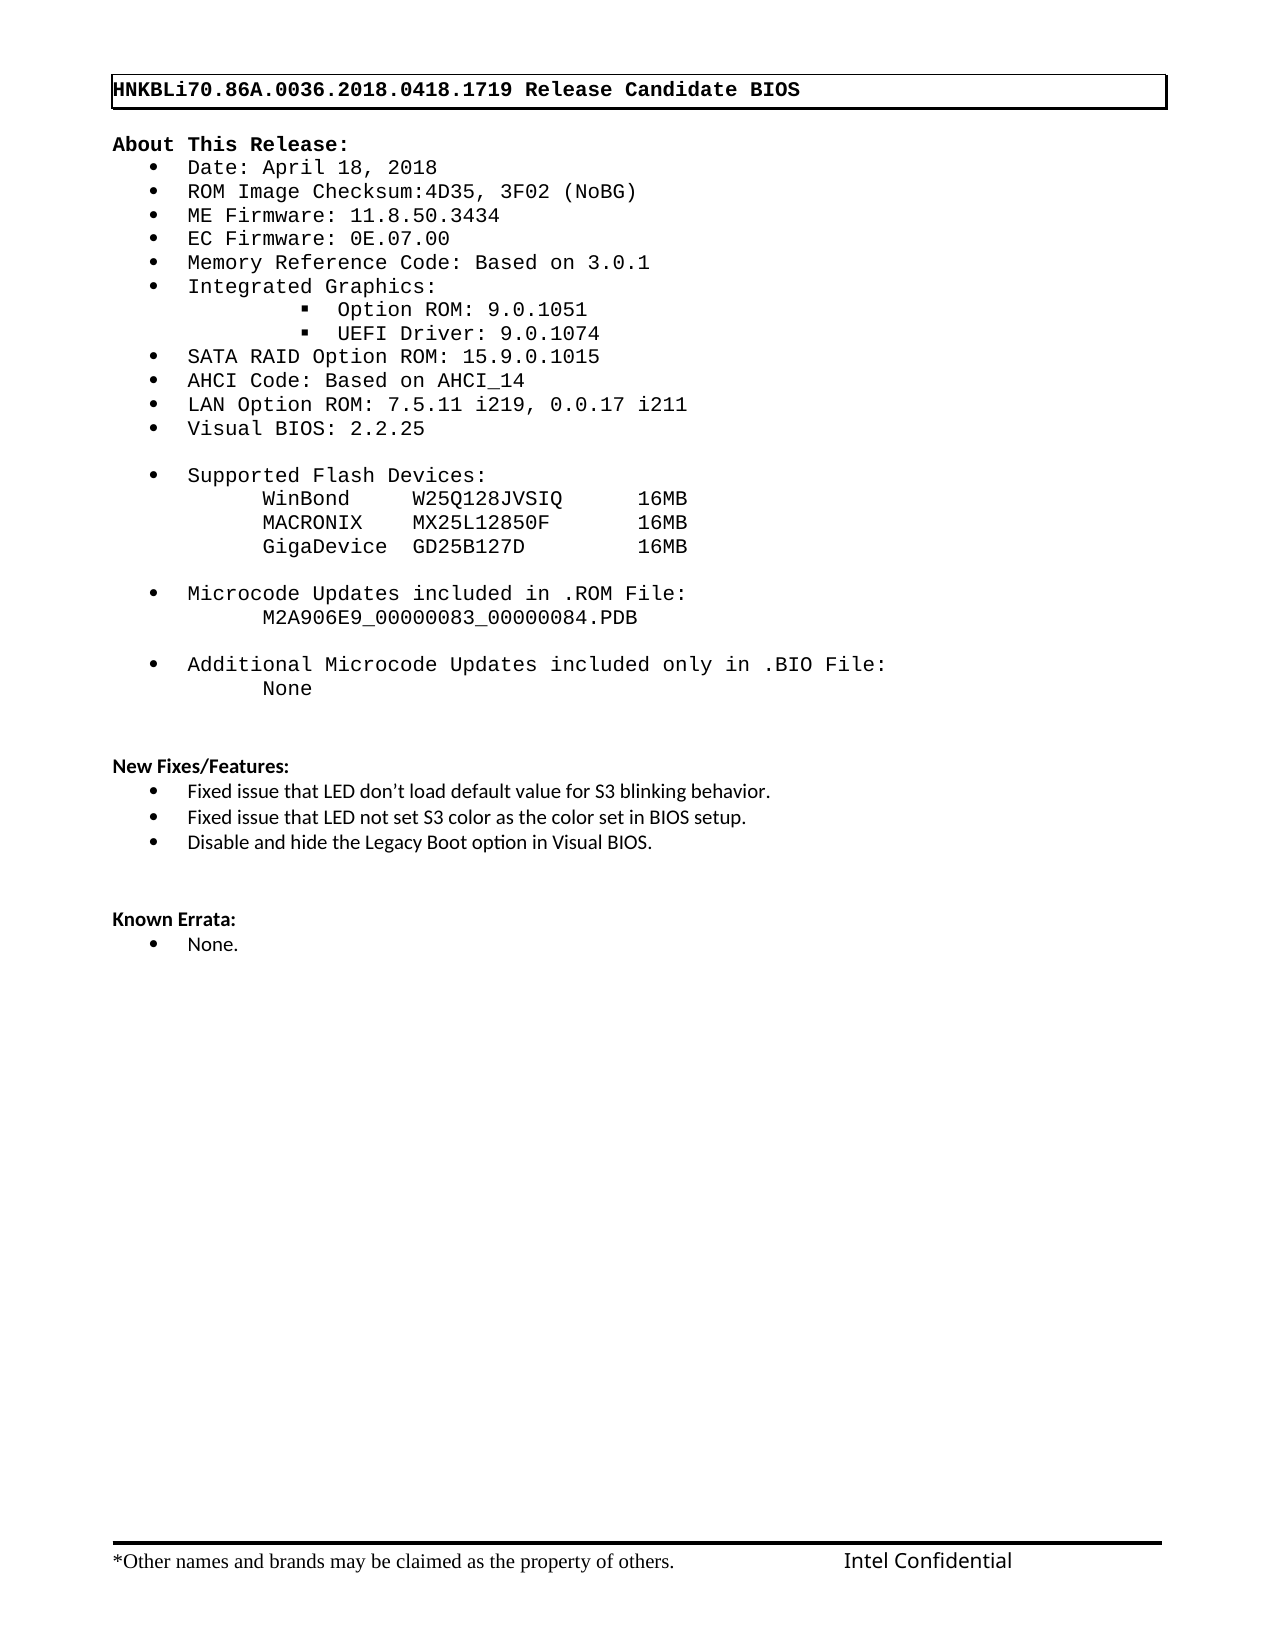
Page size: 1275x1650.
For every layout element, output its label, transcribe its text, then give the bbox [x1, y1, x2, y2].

list AHCI Code: Based on AHCI_14 [150, 370, 1162, 394]
text MACRONIX MX25L12850F 16MB [262, 512, 1162, 536]
text Known Errata: [112, 906, 1162, 931]
list SATA RAID Option ROM: 15.9.0.1015 [150, 347, 1162, 370]
text None [262, 678, 1162, 701]
list Integrated Graphics: [150, 276, 1162, 299]
list ROM Image Checksum:4D35, 3F02 (NoBG) [150, 181, 1162, 205]
list Supported Flash Devices: [150, 465, 1162, 488]
text GigaDevice GD25B127D 16MB [262, 536, 1162, 559]
list Microcode Updates included in .ROM File: [150, 583, 1162, 607]
list Fixed issue that LED not set S3 color as the color set in BIOS setup. [150, 804, 1162, 829]
list Option ROM: 9.0.1051 [300, 299, 1162, 323]
list UEFI Driver: 9.0.1074 [300, 323, 1162, 347]
list Fixed issue that LED don’t load default value for S3 blinking behavior. [150, 779, 1162, 804]
list None. [150, 931, 1125, 957]
text M2A906E9_00000083_00000084.PDB [262, 607, 1162, 630]
subtitle HNKBLi70.86A.0036.2018.0418.1719 Release Candidate BIOS [113, 75, 1165, 107]
list Memory Reference Code: Based on 3.0.1 [150, 252, 1162, 276]
text WinBond W25Q128JVSIQ 16MB [262, 488, 1162, 512]
list EC Firmware: 0E.07.00 [150, 228, 1162, 252]
list ME Firmware: 11.8.50.3434 [150, 205, 1162, 228]
list Visual BIOS: 2.2.25 [150, 417, 1162, 441]
list Disable and hide the Legacy Boot option in Visual BIOS. [150, 829, 1162, 855]
text About This Release: [112, 134, 1125, 157]
list LAN Option ROM: 7.5.11 i219, 0.0.17 i211 [150, 394, 1162, 417]
list Additional Microcode Updates included only in .BIO File: [150, 654, 1162, 678]
text New Fixes/Features: [112, 753, 1162, 779]
list Date: April 18, 2018 [150, 157, 1162, 181]
